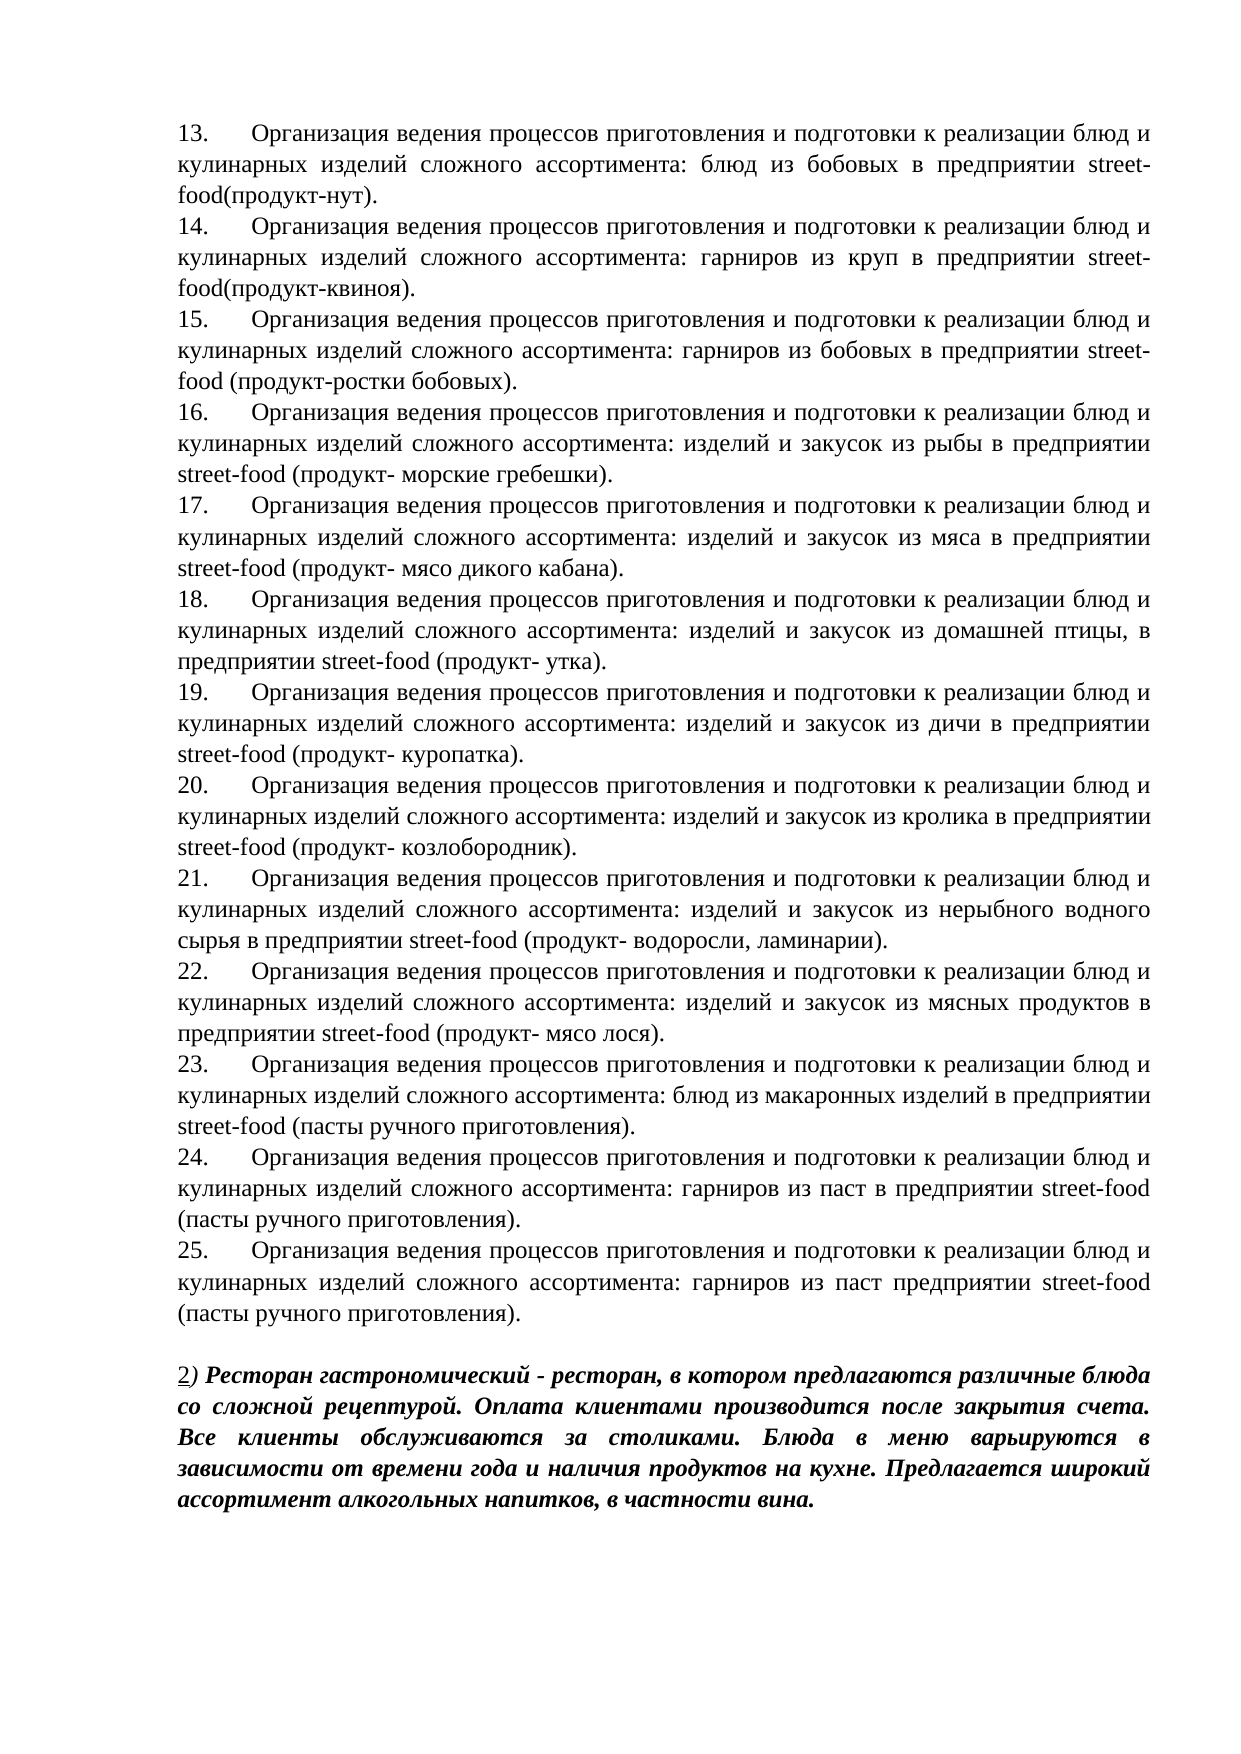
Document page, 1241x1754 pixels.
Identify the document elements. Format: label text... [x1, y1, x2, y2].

text 2) Ресторан гастрономический - ресторан, в котором предлагаются различные блюда со сложной рецептурой. Оплата клиентами производится после закрытия счета. Все клиенты обслуживаются за столиками. Блюда в меню варьируются в зависимости от времени года и наличия продуктов на кухне. Предлагается широкий ассортимент алкогольных напитков, в частности вина. [177, 1360, 1152, 1513]
list Организация ведения процессов приготовления и подготовки к реализации блюд и кулинарных изделий сложного ассортимента: блюд из макаронных изделий в предприятии street-food (пасты ручного приготовления). [177, 1049, 1152, 1140]
list Организация ведения процессов приготовления и подготовки к реализации блюд и кулинарных изделий сложного ассортимента: блюд из бобовых в предприятии street-food(продукт-нут). [177, 118, 1152, 209]
list Организация ведения процессов приготовления и подготовки к реализации блюд и кулинарных изделий сложного ассортимента: изделий и закусок из рыбы в предприятии street-food (продукт- морские гребешки). [177, 397, 1152, 488]
list Организация ведения процессов приготовления и подготовки к реализации блюд и кулинарных изделий сложного ассортимента: изделий и закусок из кролика в предприятии street-food (продукт- козлобородник). [177, 770, 1152, 861]
list Организация ведения процессов приготовления и подготовки к реализации блюд и кулинарных изделий сложного ассортимента: изделий и закусок из мяса в предприятии street-food (продукт- мясо дикого кабана). [177, 491, 1152, 581]
list Организация ведения процессов приготовления и подготовки к реализации блюд и кулинарных изделий сложного ассортимента: изделий и закусок из мясных продуктов в предприятии street-food (продукт- мясо лося). [177, 956, 1152, 1047]
list Организация ведения процессов приготовления и подготовки к реализации блюд и кулинарных изделий сложного ассортимента: изделий и закусок из дичи в предприятии street-food (продукт- куропатка). [177, 677, 1152, 768]
list Организация ведения процессов приготовления и подготовки к реализации блюд и кулинарных изделий сложного ассортимента: гарниров из круп в предприятии street-food(продукт-квиноя). [177, 211, 1152, 302]
list Организация ведения процессов приготовления и подготовки к реализации блюд и кулинарных изделий сложного ассортимента: изделий и закусок из домашней птицы, в предприятии street-food (продукт- утка). [177, 584, 1152, 674]
list Организация ведения процессов приготовления и подготовки к реализации блюд и кулинарных изделий сложного ассортимента: гарниров из паст в предприятии street-food (пасты ручного приготовления). [177, 1142, 1152, 1233]
list Организация ведения процессов приготовления и подготовки к реализации блюд и кулинарных изделий сложного ассортимента: гарниров из бобовых в предприятии street-food (продукт-ростки бобовых). [177, 304, 1152, 395]
list Организация ведения процессов приготовления и подготовки к реализации блюд и кулинарных изделий сложного ассортимента: изделий и закусок из нерыбного водного сырья в предприятии street-food (продукт- водоросли, ламинарии). [177, 863, 1152, 954]
list Организация ведения процессов приготовления и подготовки к реализации блюд и кулинарных изделий сложного ассортимента: гарниров из паст предприятии street-food (пасты ручного приготовления). [177, 1236, 1152, 1326]
